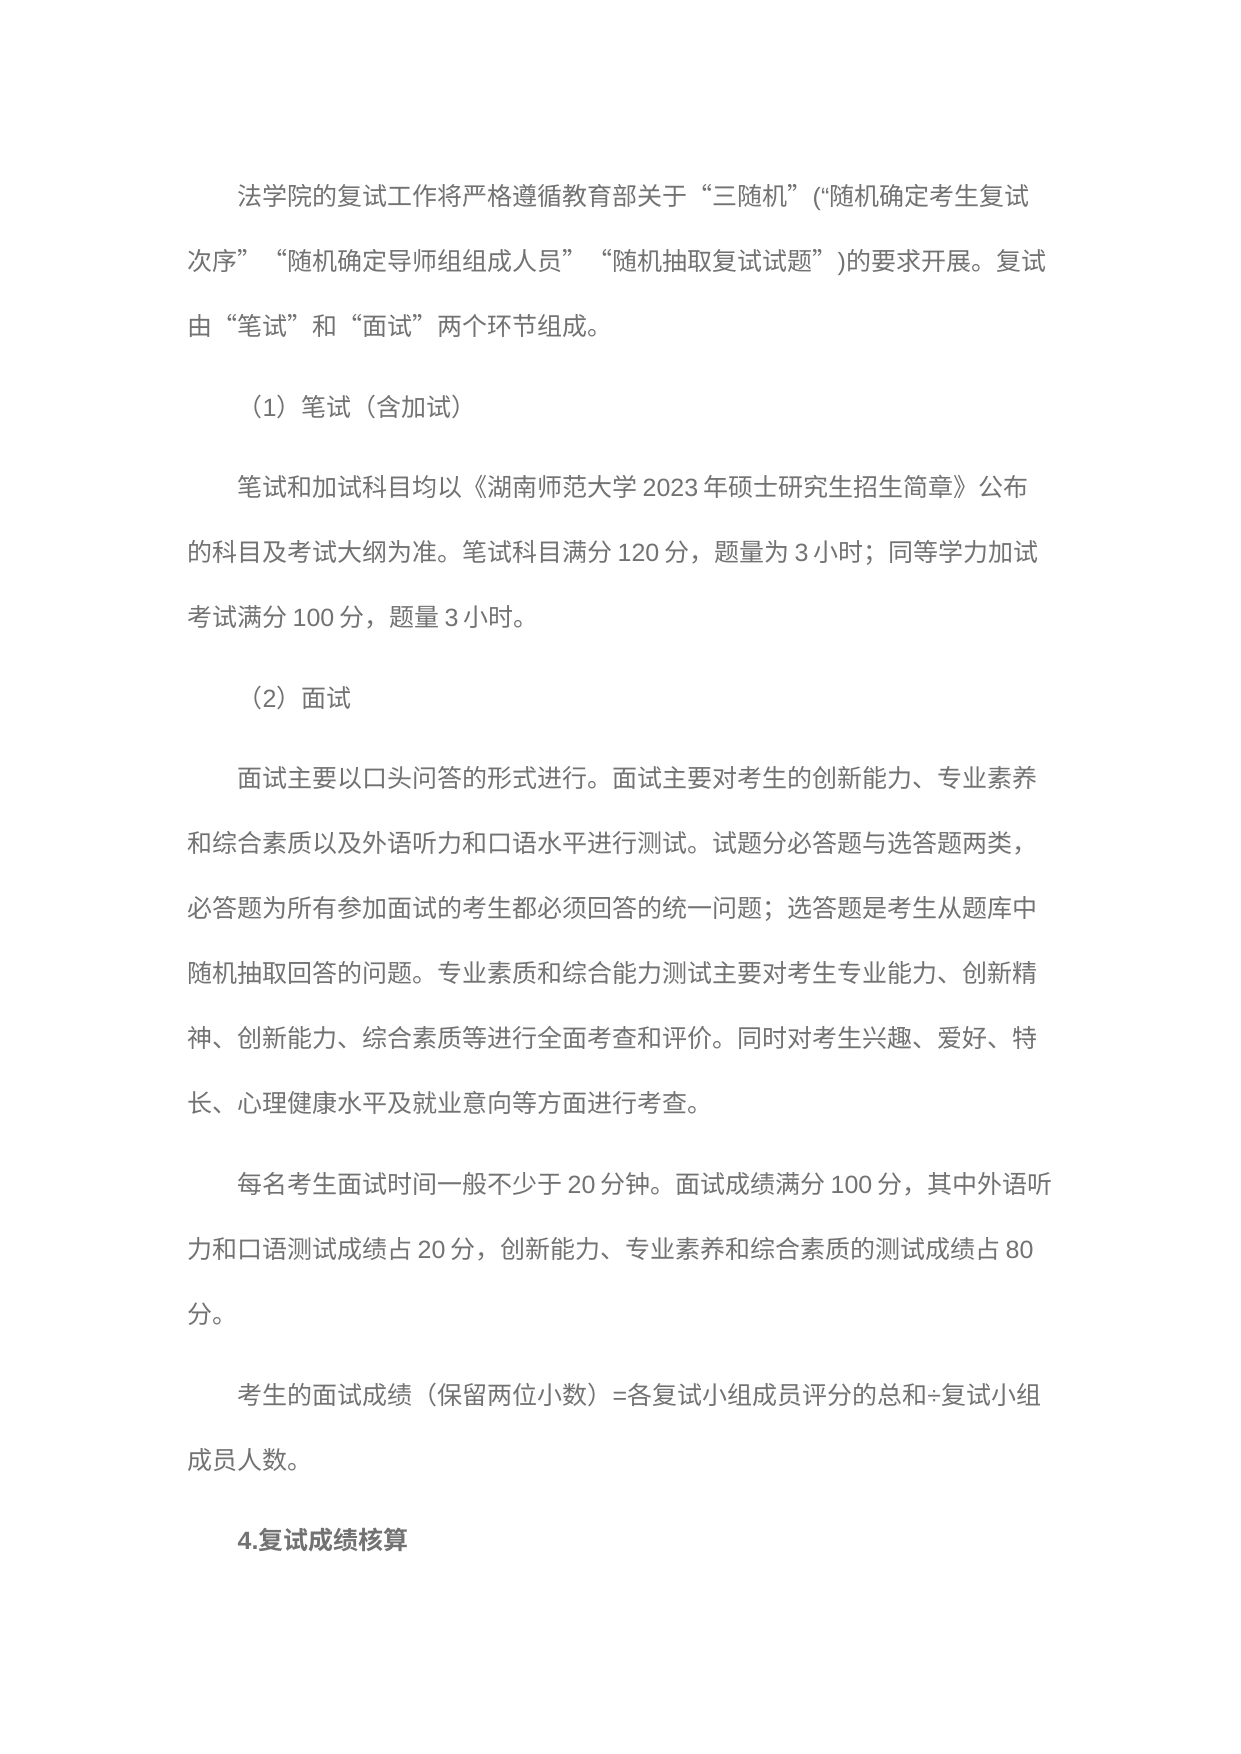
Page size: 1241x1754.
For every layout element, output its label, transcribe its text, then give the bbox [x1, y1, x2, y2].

text 每名考生面试时间一般不少于20分钟。面试成绩满分100分，其中外语听力和口语测试成绩占20分，创新能力、专业素养和综合素质的测试成绩占80分。 [187, 1150, 1053, 1345]
text 面试主要以口头问答的形式进行。面试主要对考生的创新能力、专业素养和综合素质以及外语听力和口语水平进行测试。试题分必答题与选答题两类，必答题为所有参加面试的考生都必须回答的统一问题；选答题是考生从题库中随机抽取回答的问题。专业素质和综合能力测试主要对考生专业能力、创新精神、创新能力、综合素质等进行全面考查和评价。同时对考生兴趣、爱好、特长、心理健康水平及就业意向等方面进行考查。 [187, 744, 1053, 1134]
text （1）笔试（含加试） [187, 373, 1053, 438]
text 考生的面试成绩（保留两位小数）=各复试小组成员评分的总和÷复试小组成员人数。 [187, 1361, 1053, 1491]
text 笔试和加试科目均以《湖南师范大学2023年硕士研究生招生简章》公布的科目及考试大纲为准。笔试科目满分120分，题量为3小时；同等学力加试考试满分100分，题量3小时。 [187, 453, 1053, 648]
text 法学院的复试工作将严格遵循教育部关于“三随机”(“随机确定考生复试次序”“随机确定导师组组成人员”“随机抽取复试试题”)的要求开展。复试由“笔试”和“面试”两个环节组成。 [187, 162, 1053, 357]
text （2）面试 [187, 664, 1053, 729]
text 4.复试成绩核算 [187, 1506, 1053, 1571]
